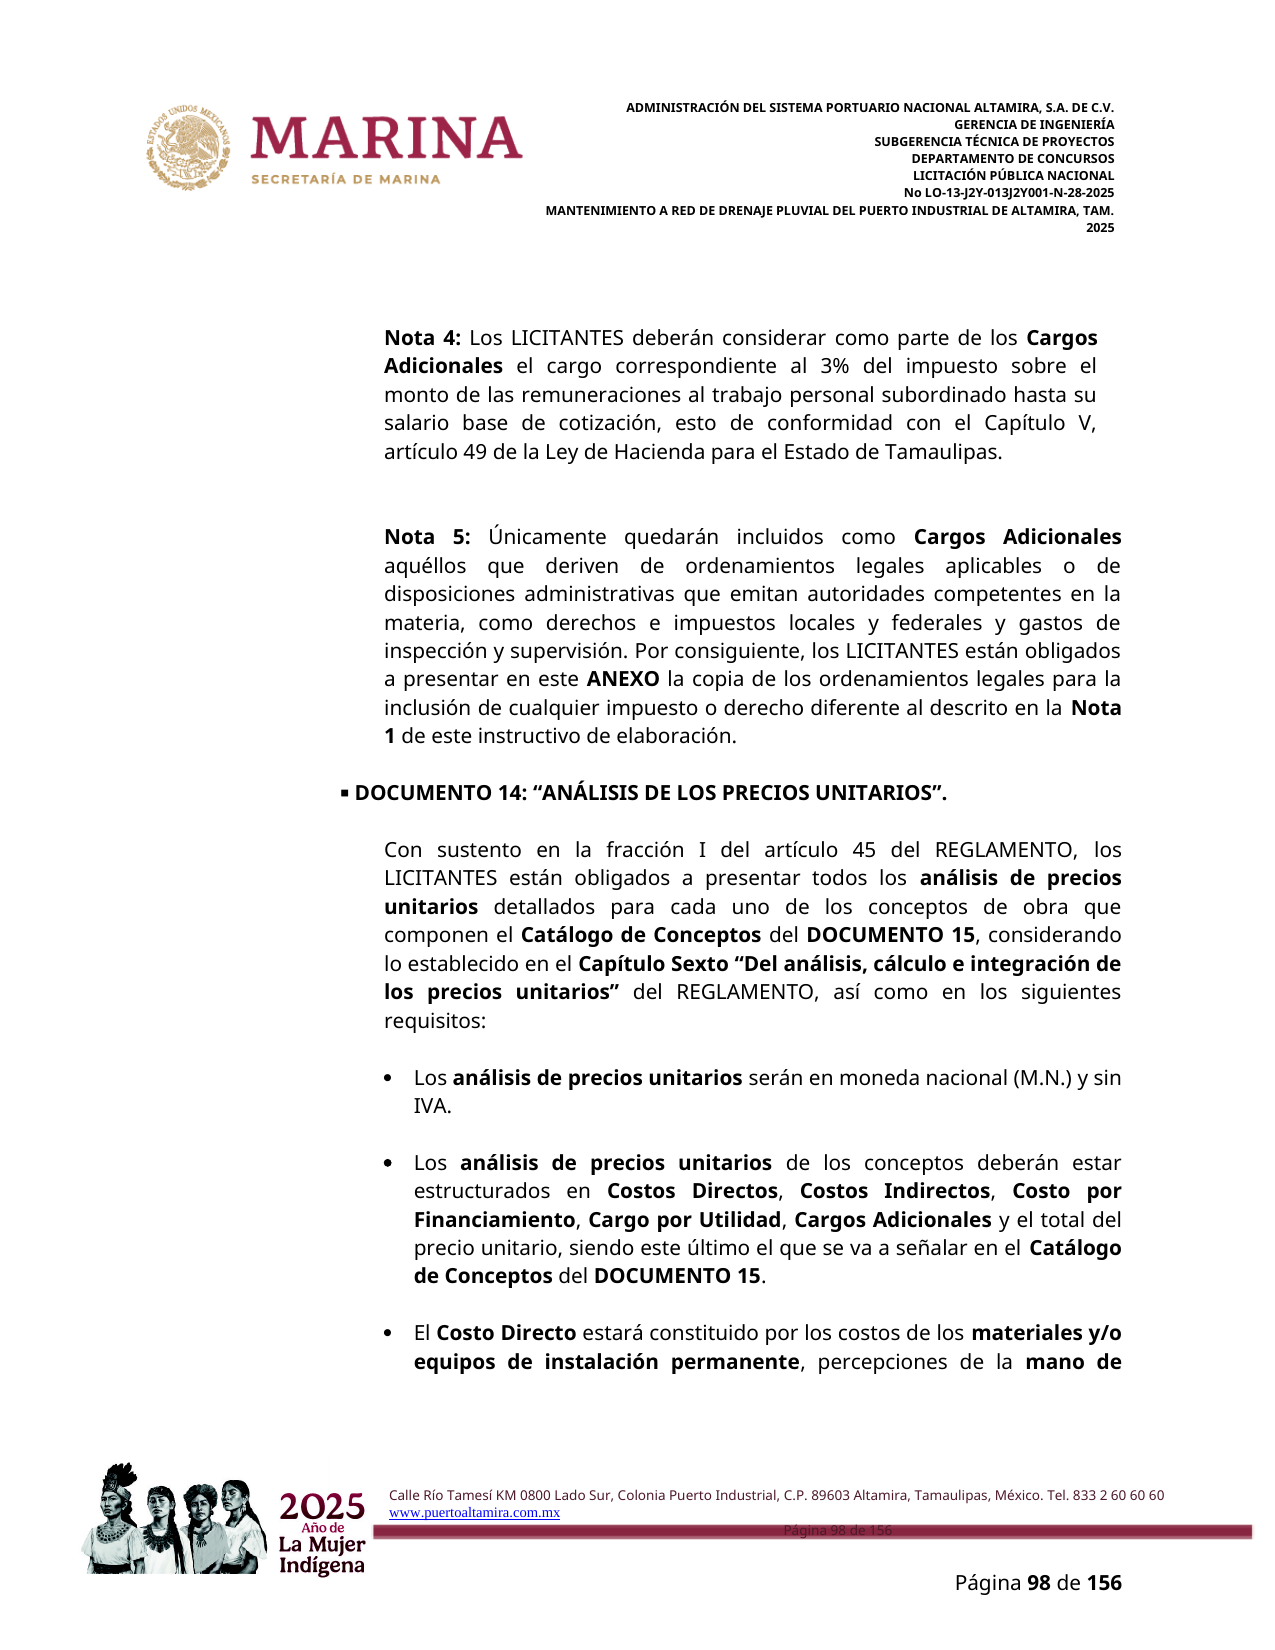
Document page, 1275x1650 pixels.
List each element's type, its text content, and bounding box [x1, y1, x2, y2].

list DOCUMENTO 14: “ANÁLISIS DE LOS PRECIOS UNITARIOS”. [340, 778, 1122, 807]
list Con sustento en la fracción I del artículo 45 del REGLAMENTO, los LICITANTES están obligados a presentar todos los análisis de precios unitarios detallados para cada uno de los conceptos de obra que componen el Catálogo de Conceptos del DOCUMENTO 15, considerando lo establecido en el Capítulo Sexto “Del análisis, cálculo e integración de los precios unitarios” del REGLAMENTO, así como en los siguientes requisitos: [384, 835, 1122, 1034]
list Los análisis de precios unitarios de los conceptos deberán estar estructurados en Costos Directos, Costos Indirectos, Costo por Financiamiento, Cargo por Utilidad, Cargos Adicionales y el total del precio unitario, siendo este último el que se va a señalar en el Catálogo de Conceptos del DOCUMENTO 15. [384, 1148, 1122, 1290]
list Los análisis de precios unitarios serán en moneda nacional (M.N.) y sin IVA. [384, 1063, 1122, 1119]
text Nota 4: Los LICITANTES deberán considerar como parte de los Cargos Adicionales el cargo correspondiente al 3% del impuesto sobre el monto de las remuneraciones al trabajo personal subordinado hasta su salario base de cotización, esto de conformidad con el Capítulo V, artículo 49 de la Ley de Hacienda para el Estado de Tamaulipas. [384, 323, 1098, 465]
list Nota 5: Únicamente quedarán incluidos como Cargos Adicionales aquéllos que deriven de ordenamientos legales aplicables o de disposiciones administrativas que emitan autoridades competentes en la materia, como derechos e impuestos locales y federales y gastos de inspección y supervisión. Por consiguiente, los LICITANTES están obligados a presentar en este ANEXO la copia de los ordenamientos legales para la inclusión de cualquier impuesto o derecho diferente al descrito en la Nota 1 de este instructivo de elaboración. [384, 522, 1122, 750]
picture [11, 1456, 1256, 1586]
picture [146, 101, 543, 191]
